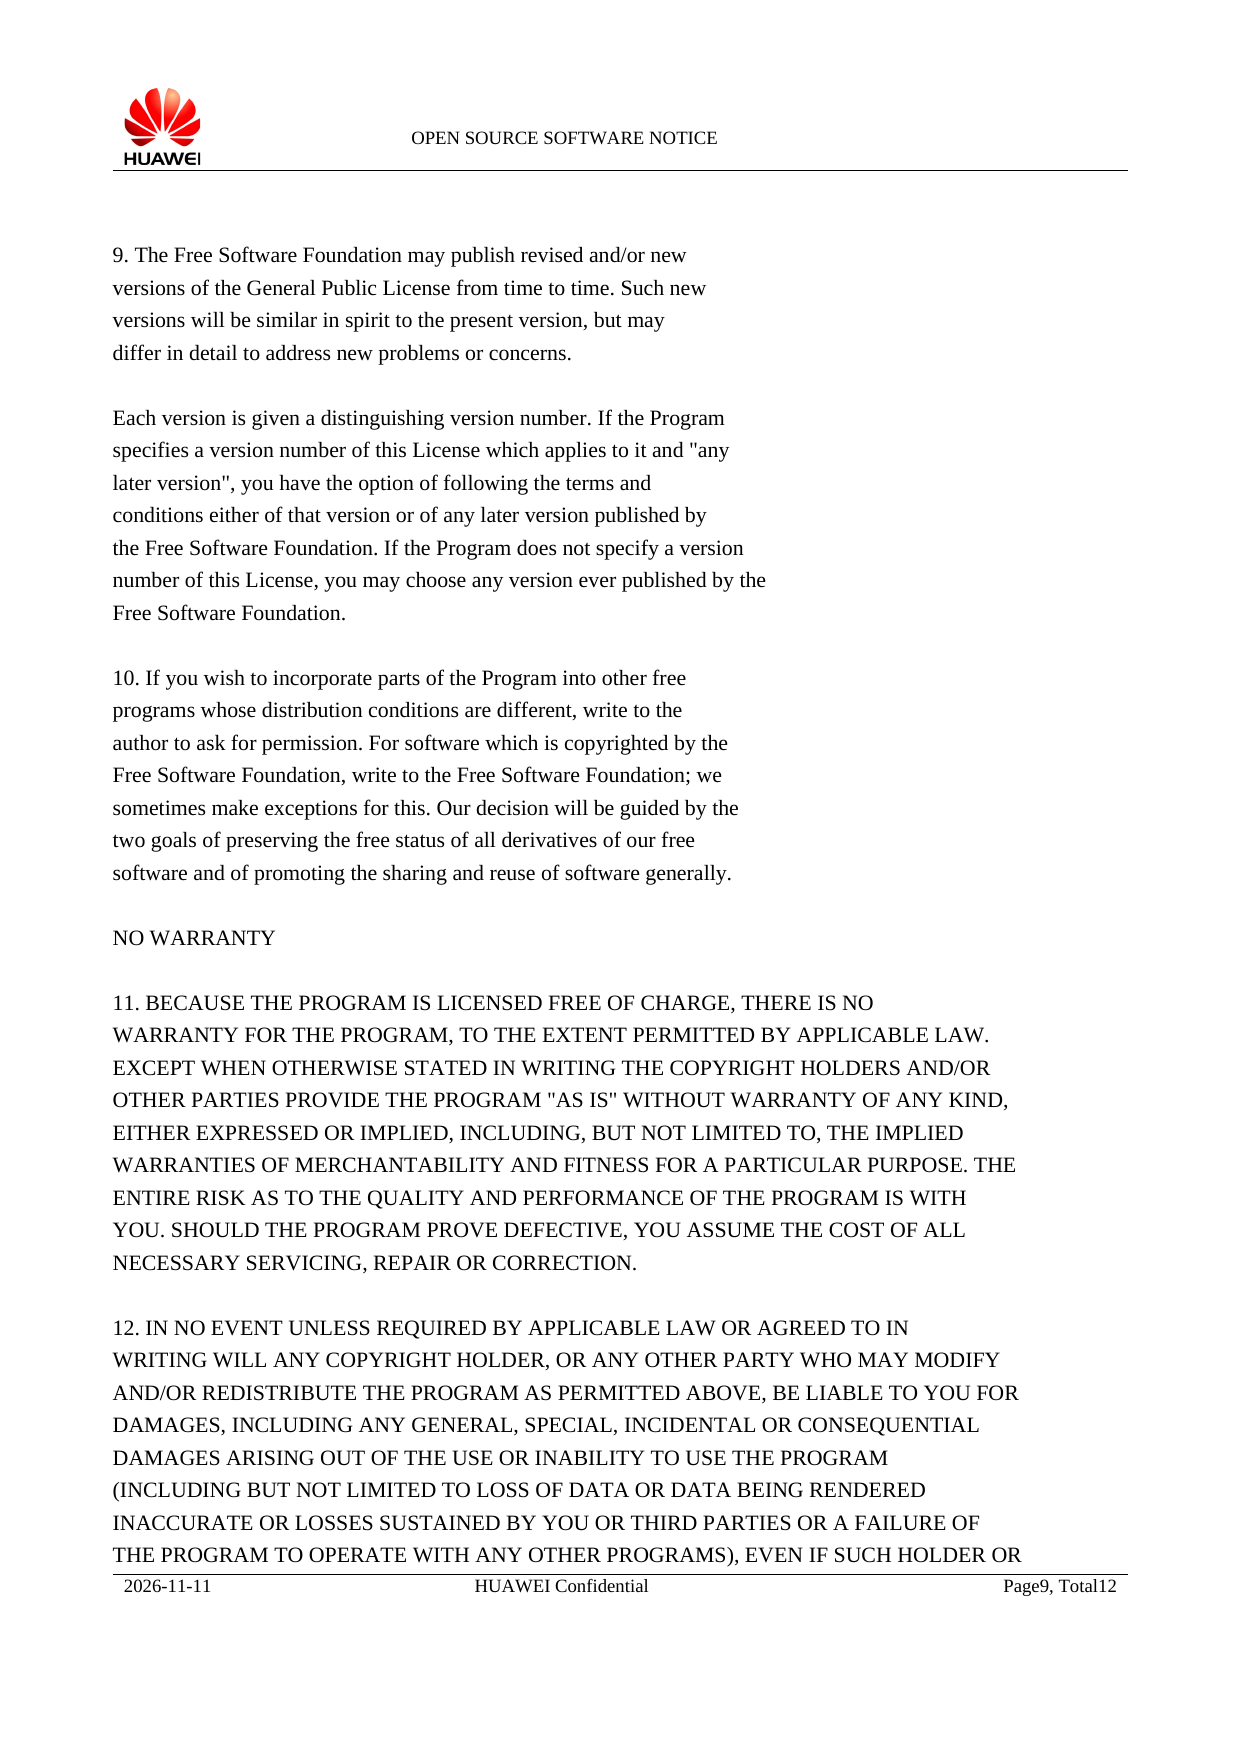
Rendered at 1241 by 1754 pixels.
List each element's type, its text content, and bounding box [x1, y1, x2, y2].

picture [124, 88, 201, 165]
